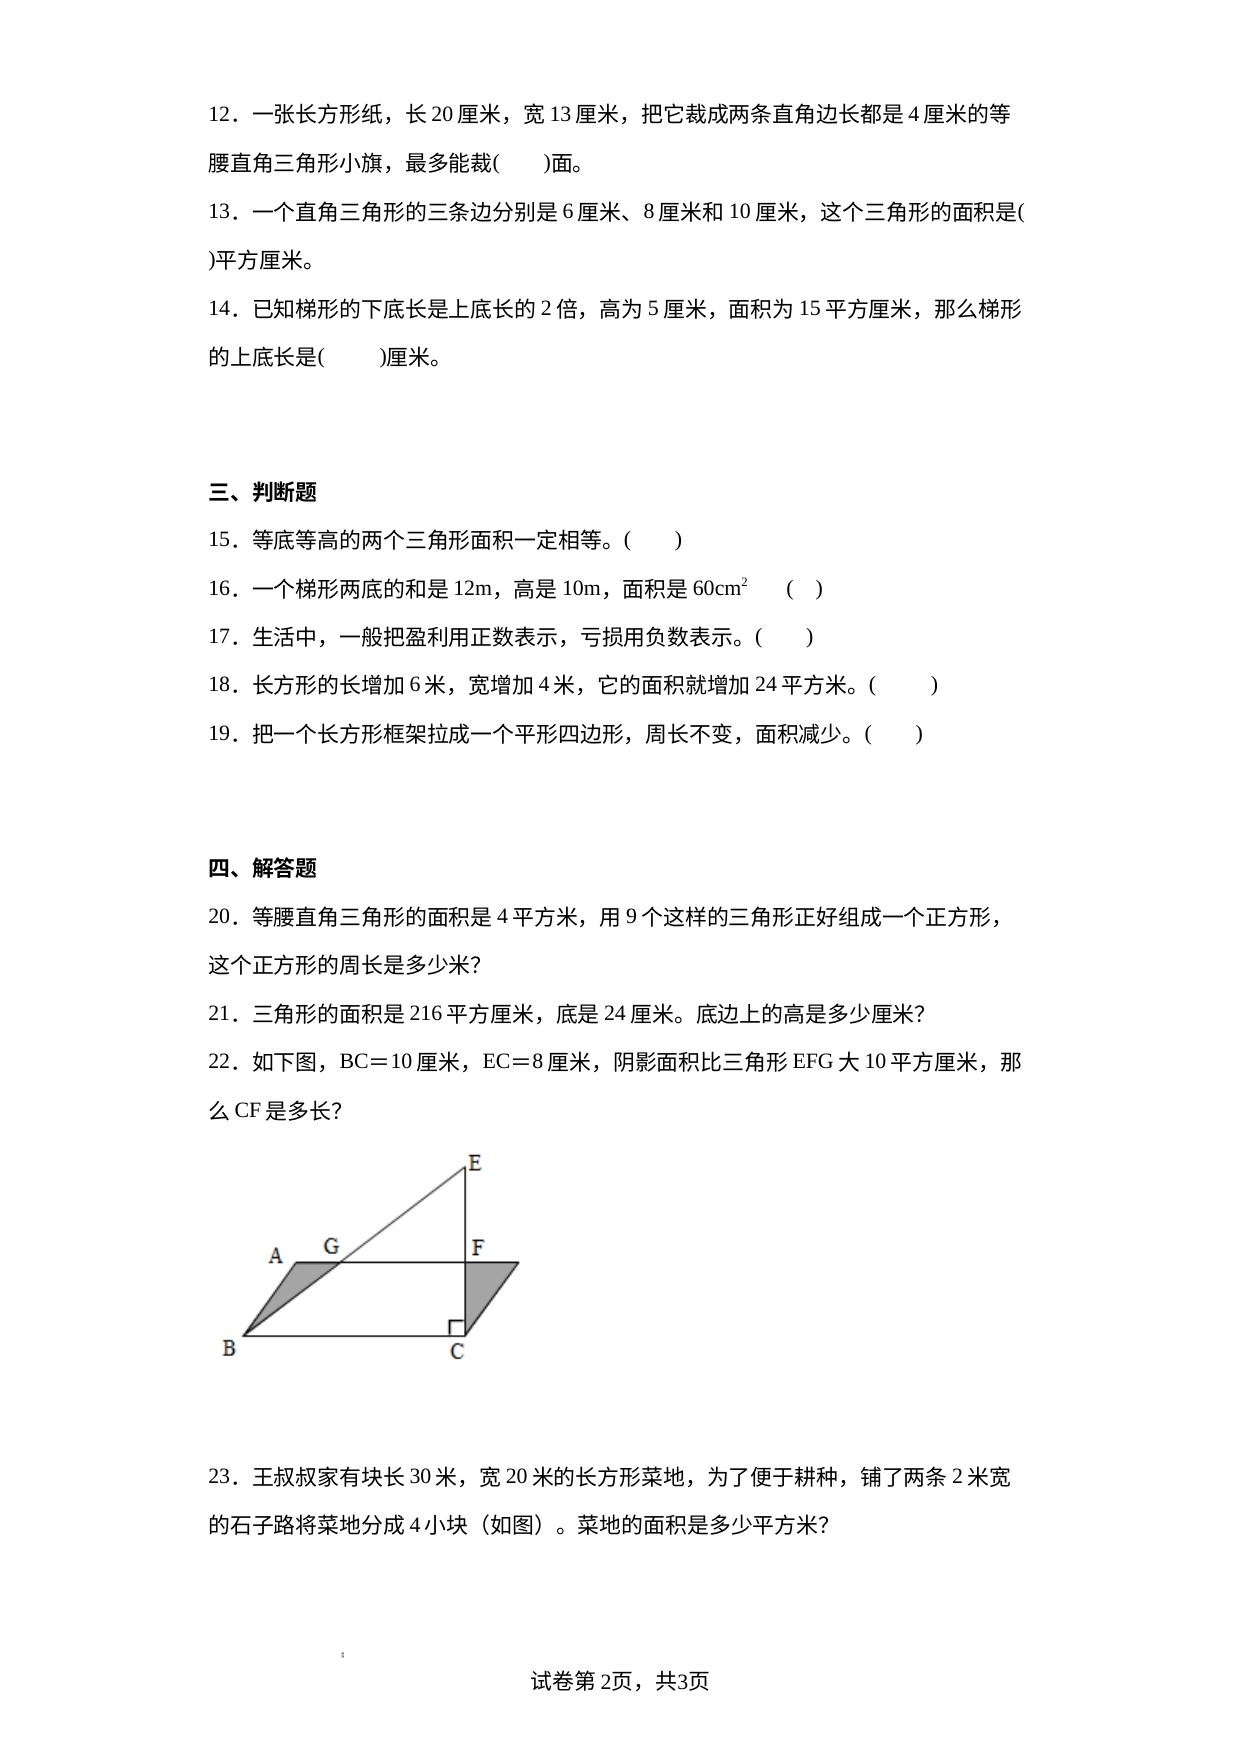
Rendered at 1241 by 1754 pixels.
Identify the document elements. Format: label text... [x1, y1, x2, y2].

text 18．长方形的长增加6米，宽增加4米，它的面积就增加24平方米。( ) [208, 668, 1032, 700]
text 19．把一个长方形框架拉成一个平形四边形，周长不变，面积减少。( ) [208, 716, 1032, 749]
text 23．王叔叔家有块长30米，宽20米的长方形菜地，为了便于耕种，铺了两条2米宽的石子路将菜地分成4小块（如图）。菜地的面积是多少平方米？ [208, 1459, 1032, 1541]
text 13．一个直角三角形的三条边分别是6厘米、8厘米和10厘米，这个三角形的面积是( )平方厘米。 [208, 194, 1032, 275]
picture [208, 1141, 521, 1378]
text 21．三角形的面积是216平方厘米，底是24厘米。底边上的高是多少厘米？ [208, 996, 1032, 1029]
text 14．已知梯形的下底长是上底长的2倍，高为5厘米，面积为15平方厘米，那么梯形的上底长是( )厘米。 [208, 291, 1032, 372]
text 22．如下图，BC＝10厘米，EC＝8厘米，阴影面积比三角形EFG大10平方厘米，那么CF是多长？ [208, 1044, 1032, 1126]
text 16．一个梯形两底的和是12m，高是10m，面积是60cm2 ( ) [208, 571, 1032, 604]
text 三、判断题 [208, 474, 1032, 507]
text 15．等底等高的两个三角形面积一定相等。( ) [208, 523, 1032, 555]
text 20．等腰直角三角形的面积是4平方米，用9个这样的三角形正好组成一个正方形，这个正方形的周长是多少米？ [208, 899, 1032, 980]
text 四、解答题 [208, 851, 1032, 883]
text 12．一张长方形纸，长20厘米，宽13厘米，把它裁成两条直角边长都是4厘米的等腰直角三角形小旗，最多能裁( )面。 [208, 97, 1032, 178]
text 17．生活中，一般把盈利用正数表示，亏损用负数表示。( ) [208, 619, 1032, 652]
